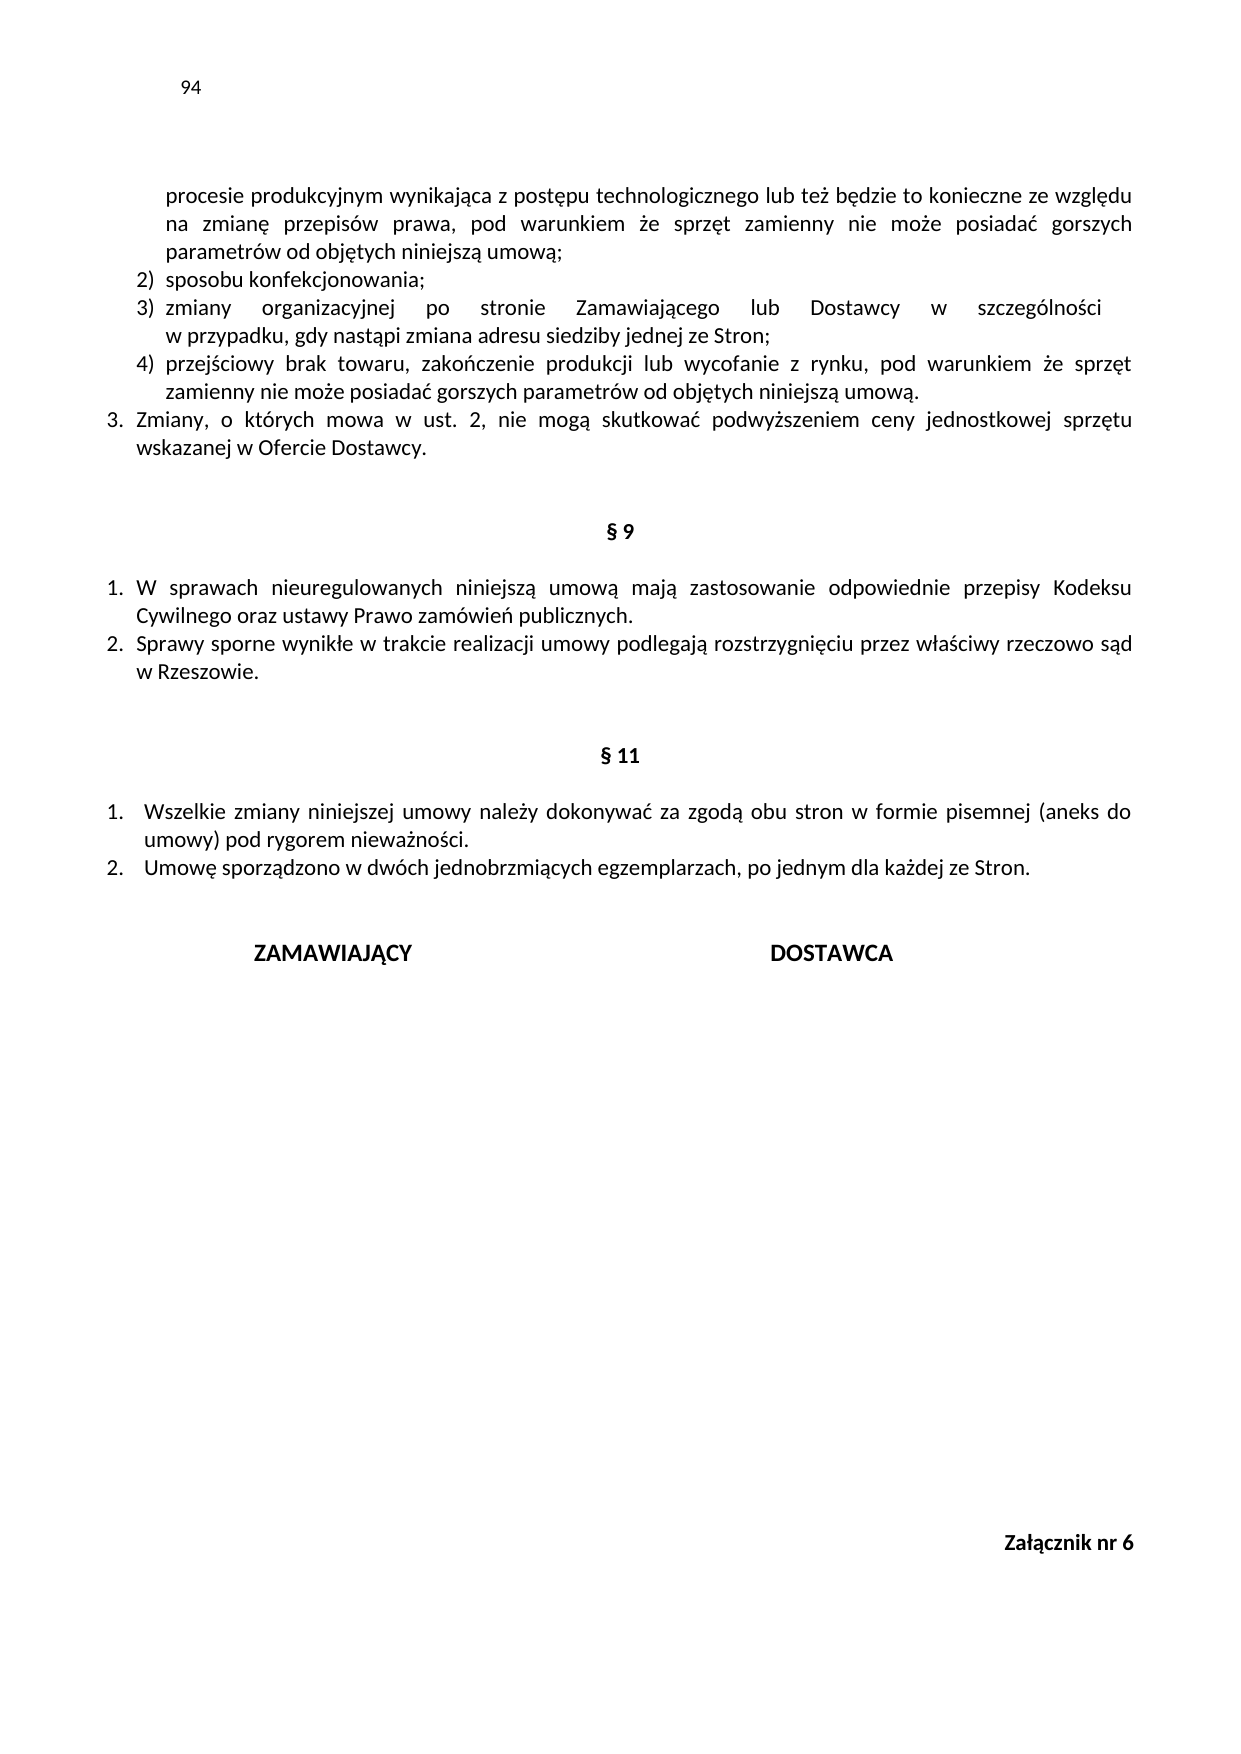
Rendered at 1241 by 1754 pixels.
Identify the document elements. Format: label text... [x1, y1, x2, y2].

list Umowę sporządzono w dwóch jednobrzmiących egzemplarzach, po jednym dla każdej ze Stron. [106, 853, 1134, 881]
text 2) sposobu konfekcjonowania; [136, 265, 1134, 293]
list W sprawach nieuregulowanych niniejszą umową mają zastosowanie odpowiednie przepisy Kodeksu Cywilnego oraz ustawy Prawo zamówień publicznych. [106, 573, 1134, 629]
text 3) zmiany organizacyjnej po stronie Zamawiającego lub Dostawcy w szczególności w przypadku, gdy nastąpi zmiana adresu siedziby jednej ze Stron; [136, 293, 1134, 349]
text § 9 [106, 517, 1134, 545]
text ZAMAWIAJĄCY DOSTAWCA [210, 937, 1134, 968]
text 3. Zmiany, o których mowa w ust. 2, nie mogą skutkować podwyższeniem ceny jednostkowej sprzętu wskazanej w Ofercie Dostawcy. [106, 405, 1134, 461]
list Wszelkie zmiany niniejszej umowy należy dokonywać za zgodą obu stron w formie pisemnej (aneks do umowy) pod rygorem nieważności. [106, 797, 1134, 853]
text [136, 181, 1134, 265]
text 4) przejściowy brak towaru, zakończenie produkcji lub wycofanie z rynku, pod warunkiem że sprzęt zamienny nie może posiadać gorszych parametrów od objętych niniejszą umową. [136, 349, 1134, 405]
text § 11 [106, 741, 1134, 769]
text Załącznik nr 6 [106, 1528, 1134, 1556]
list Sprawy sporne wynikłe w trakcie realizacji umowy podlegają rozstrzygnięciu przez właściwy rzeczowo sąd w Rzeszowie. [106, 629, 1134, 685]
